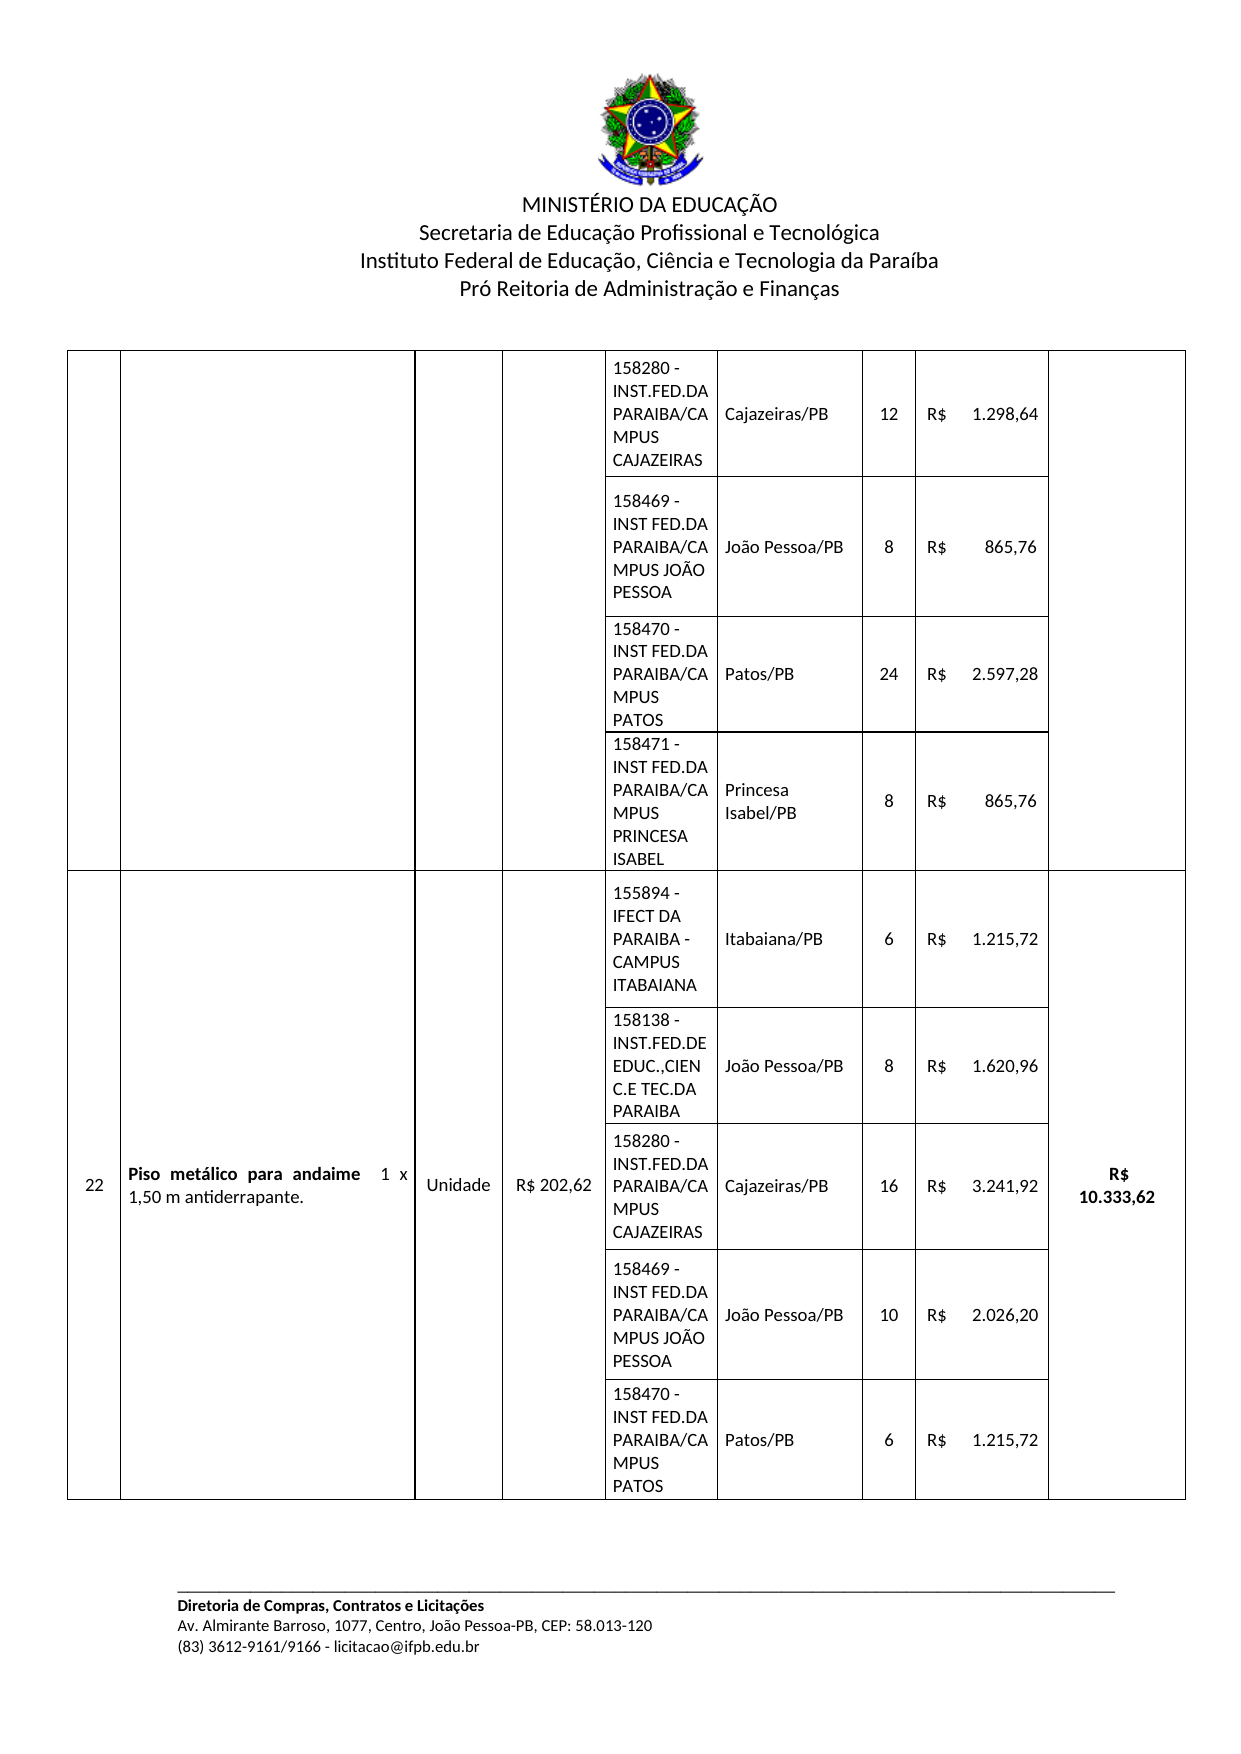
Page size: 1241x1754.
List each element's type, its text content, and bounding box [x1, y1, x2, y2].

table_cell R$ 865,76 [916, 733, 1048, 870]
table_cell 6 [863, 871, 915, 1007]
table_cell 158470 - INST FED.DA PARAIBA/CAMPUS PATOS [606, 1380, 717, 1499]
table_cell 158280 - INST.FED.DA PARAIBA/CAMPUS CAJAZEIRAS [606, 1124, 717, 1249]
table_cell Patos/PB [718, 617, 862, 731]
table_cell 158469 - INST FED.DA PARAIBA/CAMPUS JOÃO PESSOA [606, 1250, 717, 1379]
table_cell 8 [863, 1008, 915, 1122]
table_cell Princesa Isabel/PB [718, 733, 862, 870]
table_cell R$ 202,62 [503, 871, 605, 1499]
table_cell 158469 - INST FED.DA PARAIBA/CAMPUS JOÃO PESSOA [606, 477, 717, 616]
table_cell 158280 - INST.FED.DA PARAIBA/CAMPUS CAJAZEIRAS [606, 351, 717, 476]
table_cell 22 [68, 871, 120, 1499]
table_cell R$ 1.215,72 [916, 871, 1048, 1007]
table_cell Cajazeiras/PB [718, 1124, 862, 1249]
table_cell 8 [863, 733, 915, 870]
table_cell R$ 3.241,92 [916, 1124, 1048, 1249]
table_cell R$ 1.215,72 [916, 1380, 1048, 1499]
table_cell João Pessoa/PB [718, 1008, 862, 1122]
table_cell R$ 865,76 [916, 477, 1048, 616]
table_cell R$ 1.620,96 [916, 1008, 1048, 1122]
table_cell João Pessoa/PB [718, 477, 862, 616]
table_cell 8 [863, 477, 915, 616]
table_cell 158470 - INST FED.DA PARAIBA/CAMPUS PATOS [606, 617, 717, 731]
table_cell R$ 2.026,20 [916, 1250, 1048, 1379]
table_cell R$ 1.298,64 [916, 351, 1048, 476]
table_cell R$ 10.333,62 [1049, 871, 1185, 1499]
table_cell João Pessoa/PB [718, 1250, 862, 1379]
picture [597, 72, 703, 184]
table_cell Patos/PB [718, 1380, 862, 1499]
table_cell 10 [863, 1250, 915, 1379]
table_cell Unidade [416, 871, 502, 1499]
table_cell R$ 2.597,28 [916, 617, 1048, 731]
table_cell 6 [863, 1380, 915, 1499]
table_cell Piso metálico para andaime 1 x 1,50 m antiderrapante. [121, 871, 414, 1499]
table_cell 158471 - INST FED.DA PARAIBA/CAMPUS PRINCESA ISABEL [606, 733, 717, 870]
table_cell 158138 - INST.FED.DE EDUC.,CIENC.E TEC.DA PARAIBA [606, 1008, 717, 1122]
table_cell Cajazeiras/PB [718, 351, 862, 476]
table_cell 155894 - IFECT DA PARAIBA - CAMPUS ITABAIANA [606, 871, 717, 1007]
table_cell Itabaiana/PB [718, 871, 862, 1007]
table_cell 12 [863, 351, 915, 476]
table_cell 16 [863, 1124, 915, 1249]
table_cell 24 [863, 617, 915, 731]
